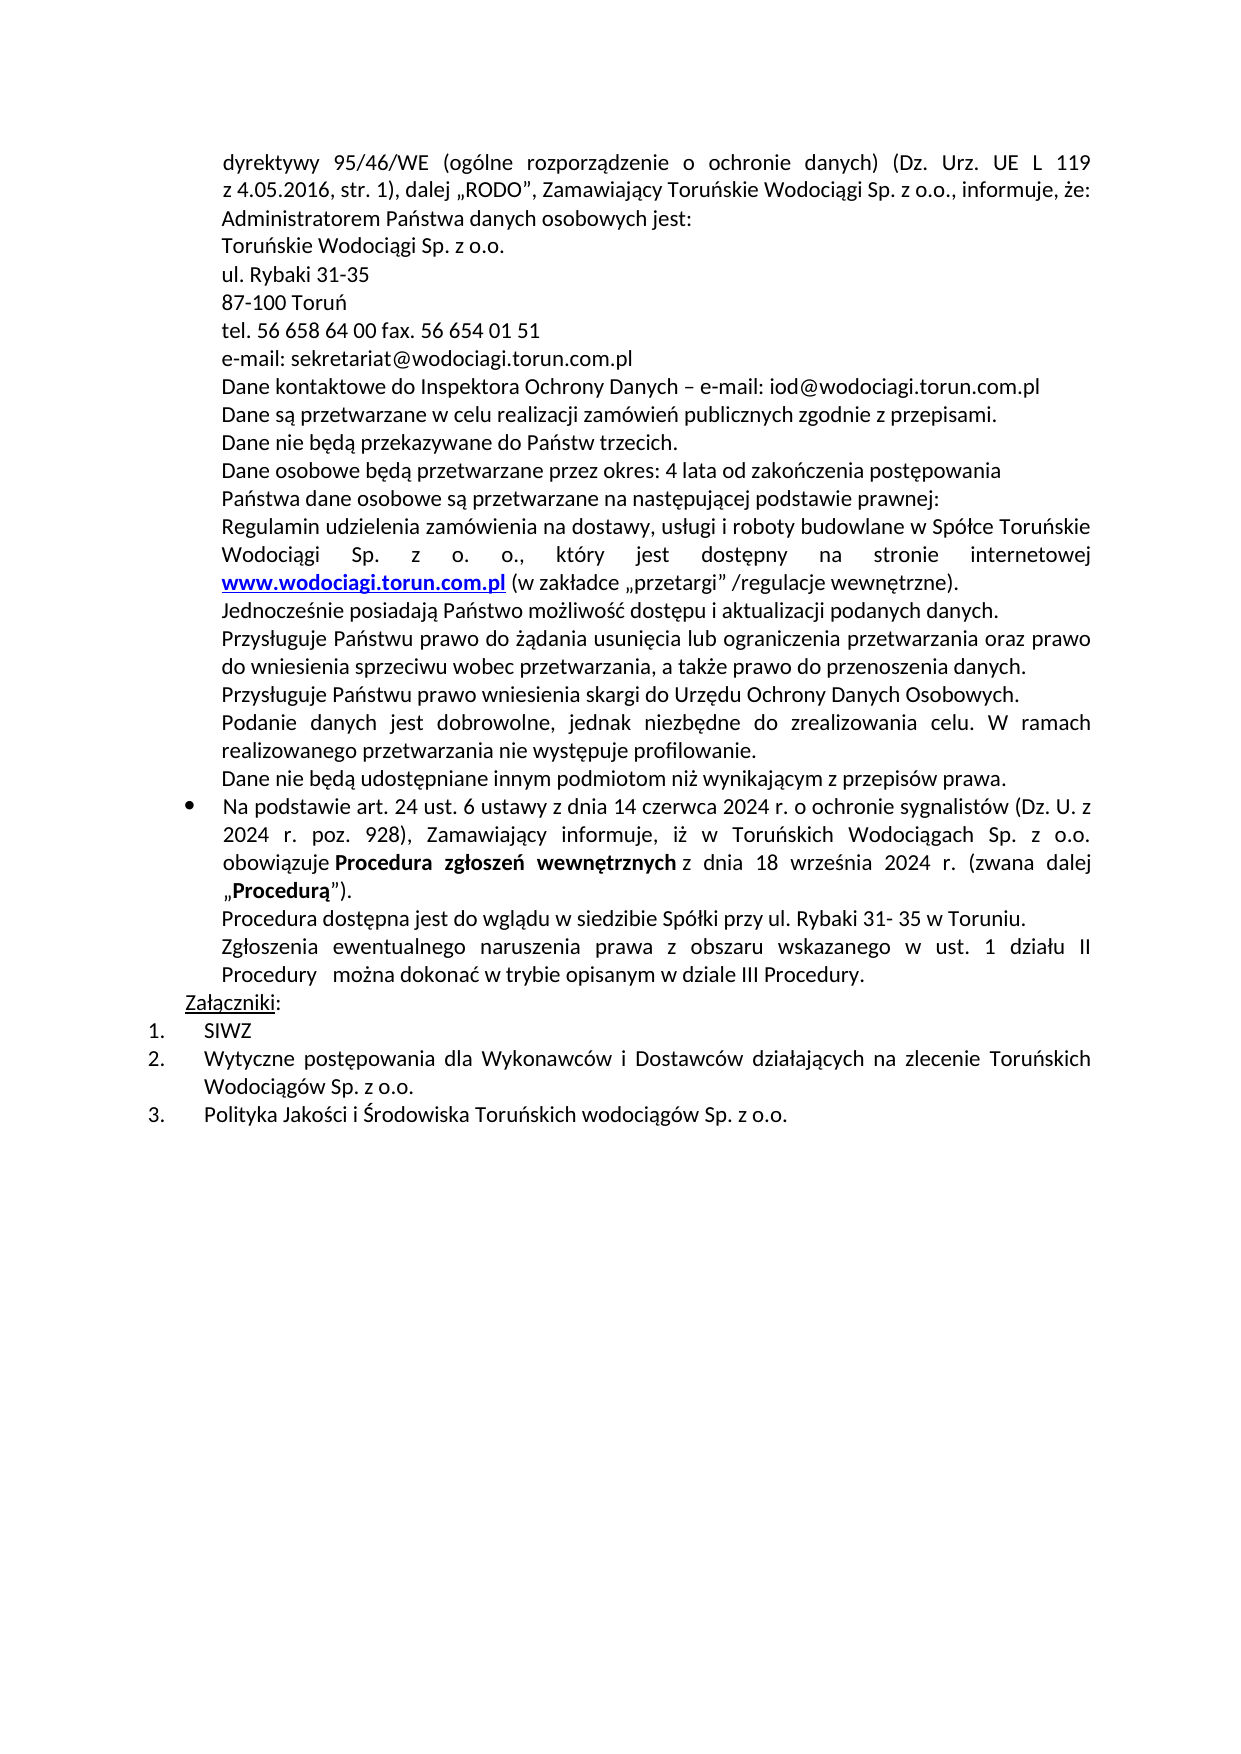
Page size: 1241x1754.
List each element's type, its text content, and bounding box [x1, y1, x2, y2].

list Na podstawie art. 24 ust. 6 ustawy z dnia 14 czerwca 2024 r. o ochronie sygnalistów (Dz. U. z 2024 r. poz. 928), Zamawiający informuje, iż w Toruńskich Wodociągach Sp. z o.o. obowiązuje Procedura zgłoszeń wewnętrznych z dnia 18 września 2024 r. (zwana dalej „Procedurą”). [185, 792, 1093, 904]
text Dane nie będą przekazywane do Państw trzecich. [221, 428, 1093, 456]
text Toruńskie Wodociągi Sp. z o.o. [185, 232, 1093, 260]
text Państwa dane osobowe są przetwarzane na następującej podstawie prawnej: [221, 484, 1093, 512]
text Dane osobowe będą przetwarzane przez okres: 4 lata od zakończenia postępowania [221, 456, 1093, 484]
text Dane są przetwarzane w celu realizacji zamówień publicznych zgodnie z przepisami. [221, 400, 1093, 428]
text Dane nie będą udostępniane innym podmiotom niż wynikającym z przepisów prawa. [185, 764, 1093, 792]
text Regulamin udzielenia zamówienia na dostawy, usługi i roboty budowlane w Spółce Toruńskie Wodociągi Sp. z o. o., który jest dostępny na stronie internetowej www.wodociagi.torun.com.pl (w zakładce „przetargi” /regulacje wewnętrzne). [221, 512, 1093, 596]
list Polityka Jakości i Środowiska Toruńskich wodociągów Sp. z o.o. [148, 1100, 1093, 1128]
text Dane kontaktowe do Inspektora Ochrony Danych – e-mail: iod@wodociagi.torun.com.pl [221, 372, 1093, 400]
text Administratorem Państwa danych osobowych jest: [185, 204, 1093, 232]
text tel. 56 658 64 00 fax. 56 654 01 51 [221, 316, 1093, 344]
text Procedura dostępna jest do wglądu w siedzibie Spółki przy ul. Rybaki 31- 35 w Toruniu. [221, 904, 1093, 932]
text Podanie danych jest dobrowolne, jednak niezbędne do zrealizowania celu. W ramach realizowanego przetwarzania nie występuje profilowanie. [221, 708, 1093, 764]
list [185, 148, 1093, 204]
text 87-100 Toruń [221, 288, 1093, 316]
text ul. Rybaki 31-35 [185, 260, 1093, 288]
text Przysługuje Państwu prawo do żądania usunięcia lub ograniczenia przetwarzania oraz prawo do wniesienia sprzeciwu wobec przetwarzania, a także prawo do przenoszenia danych. [221, 624, 1093, 680]
list Wytyczne postępowania dla Wykonawców i Dostawców działających na zlecenie Toruńskich Wodociągów Sp. z o.o. [148, 1044, 1093, 1100]
text Zgłoszenia ewentualnego naruszenia prawa z obszaru wskazanego w ust. 1 działu II Procedury można dokonać w trybie opisanym w dziale III Procedury. [221, 932, 1093, 988]
text Jednocześnie posiadają Państwo możliwość dostępu i aktualizacji podanych danych. [221, 596, 1093, 624]
text Załączniki: [185, 988, 1093, 1016]
text e-mail: sekretariat@wodociagi.torun.com.pl [221, 344, 1093, 372]
list SIWZ [148, 1016, 1093, 1044]
text Przysługuje Państwu prawo wniesienia skargi do Urzędu Ochrony Danych Osobowych. [221, 680, 1093, 708]
